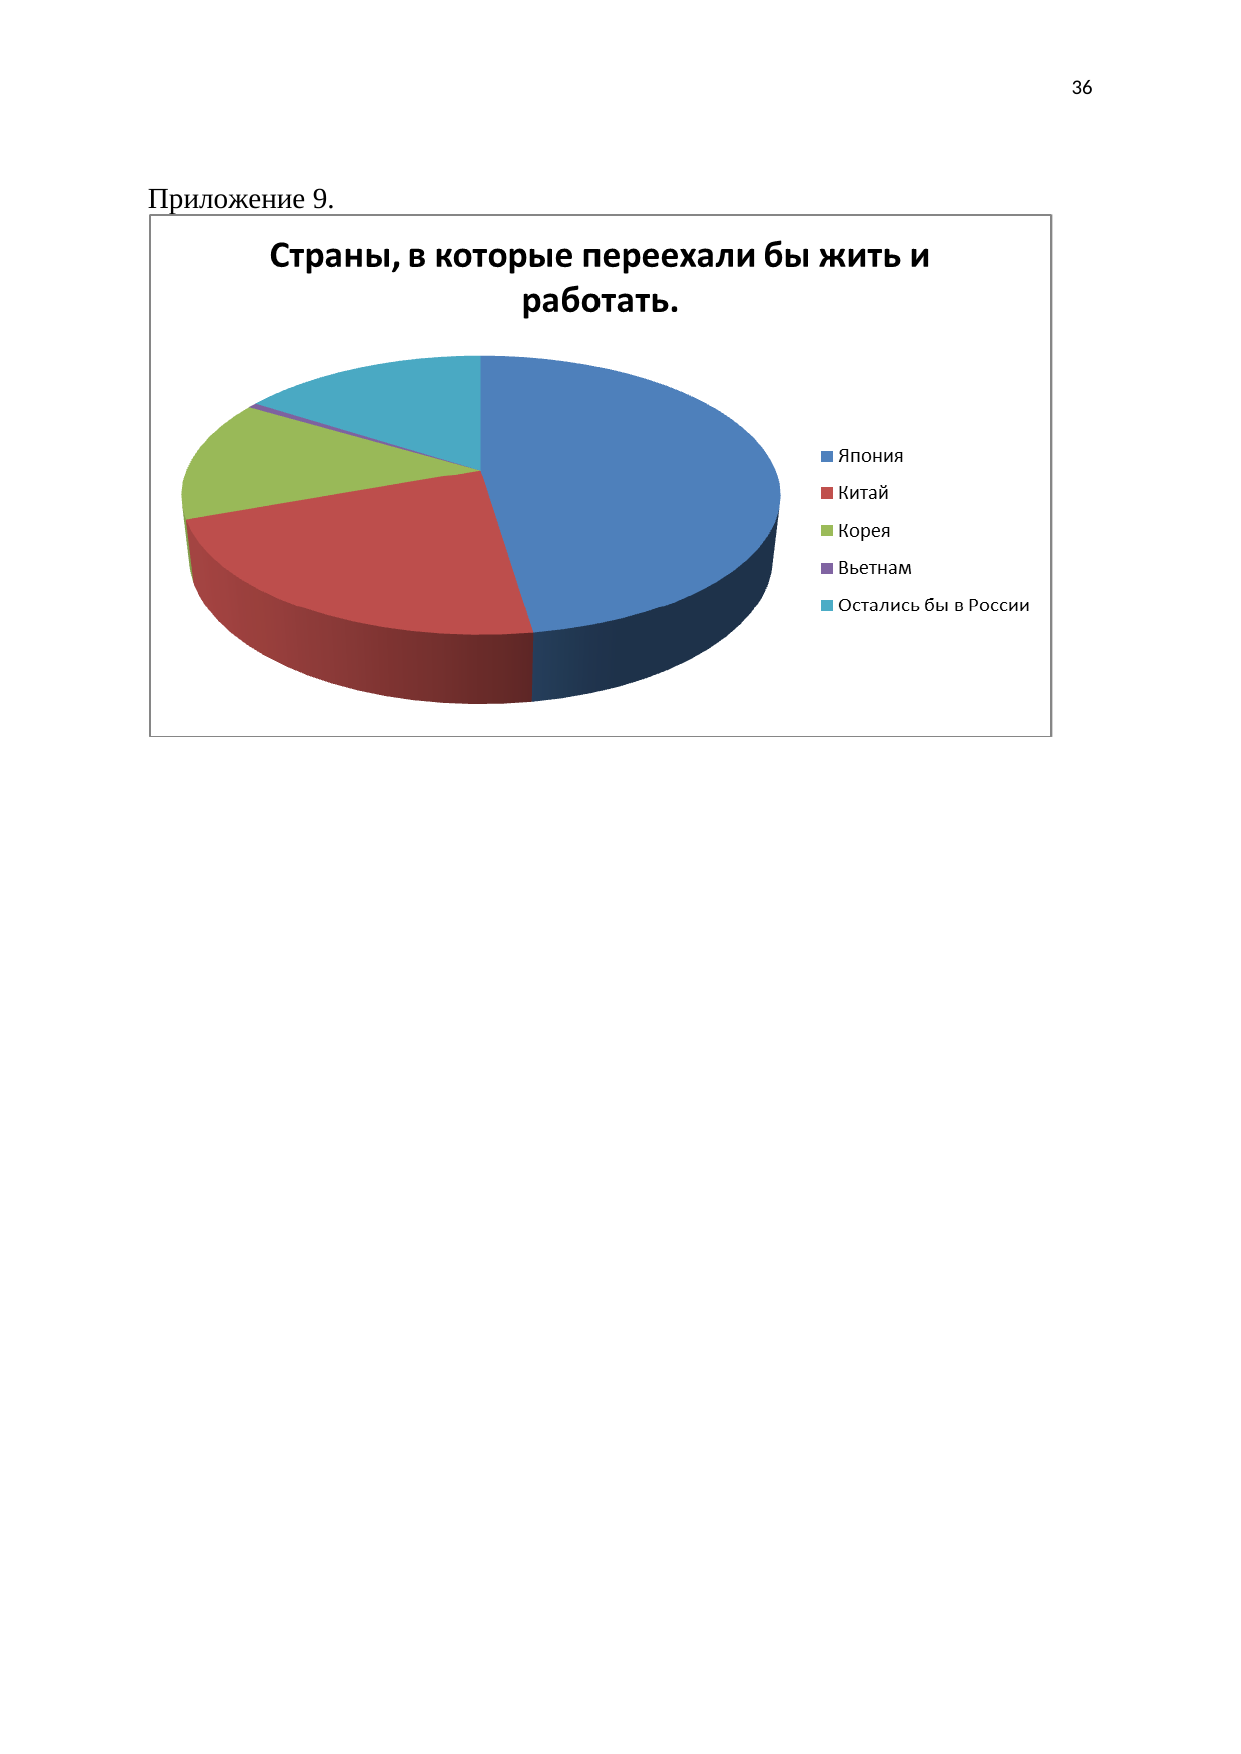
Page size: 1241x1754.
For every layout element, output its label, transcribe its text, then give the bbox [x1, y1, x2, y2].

text Приложение 9. [148, 181, 1092, 215]
picture [147, 214, 1053, 737]
